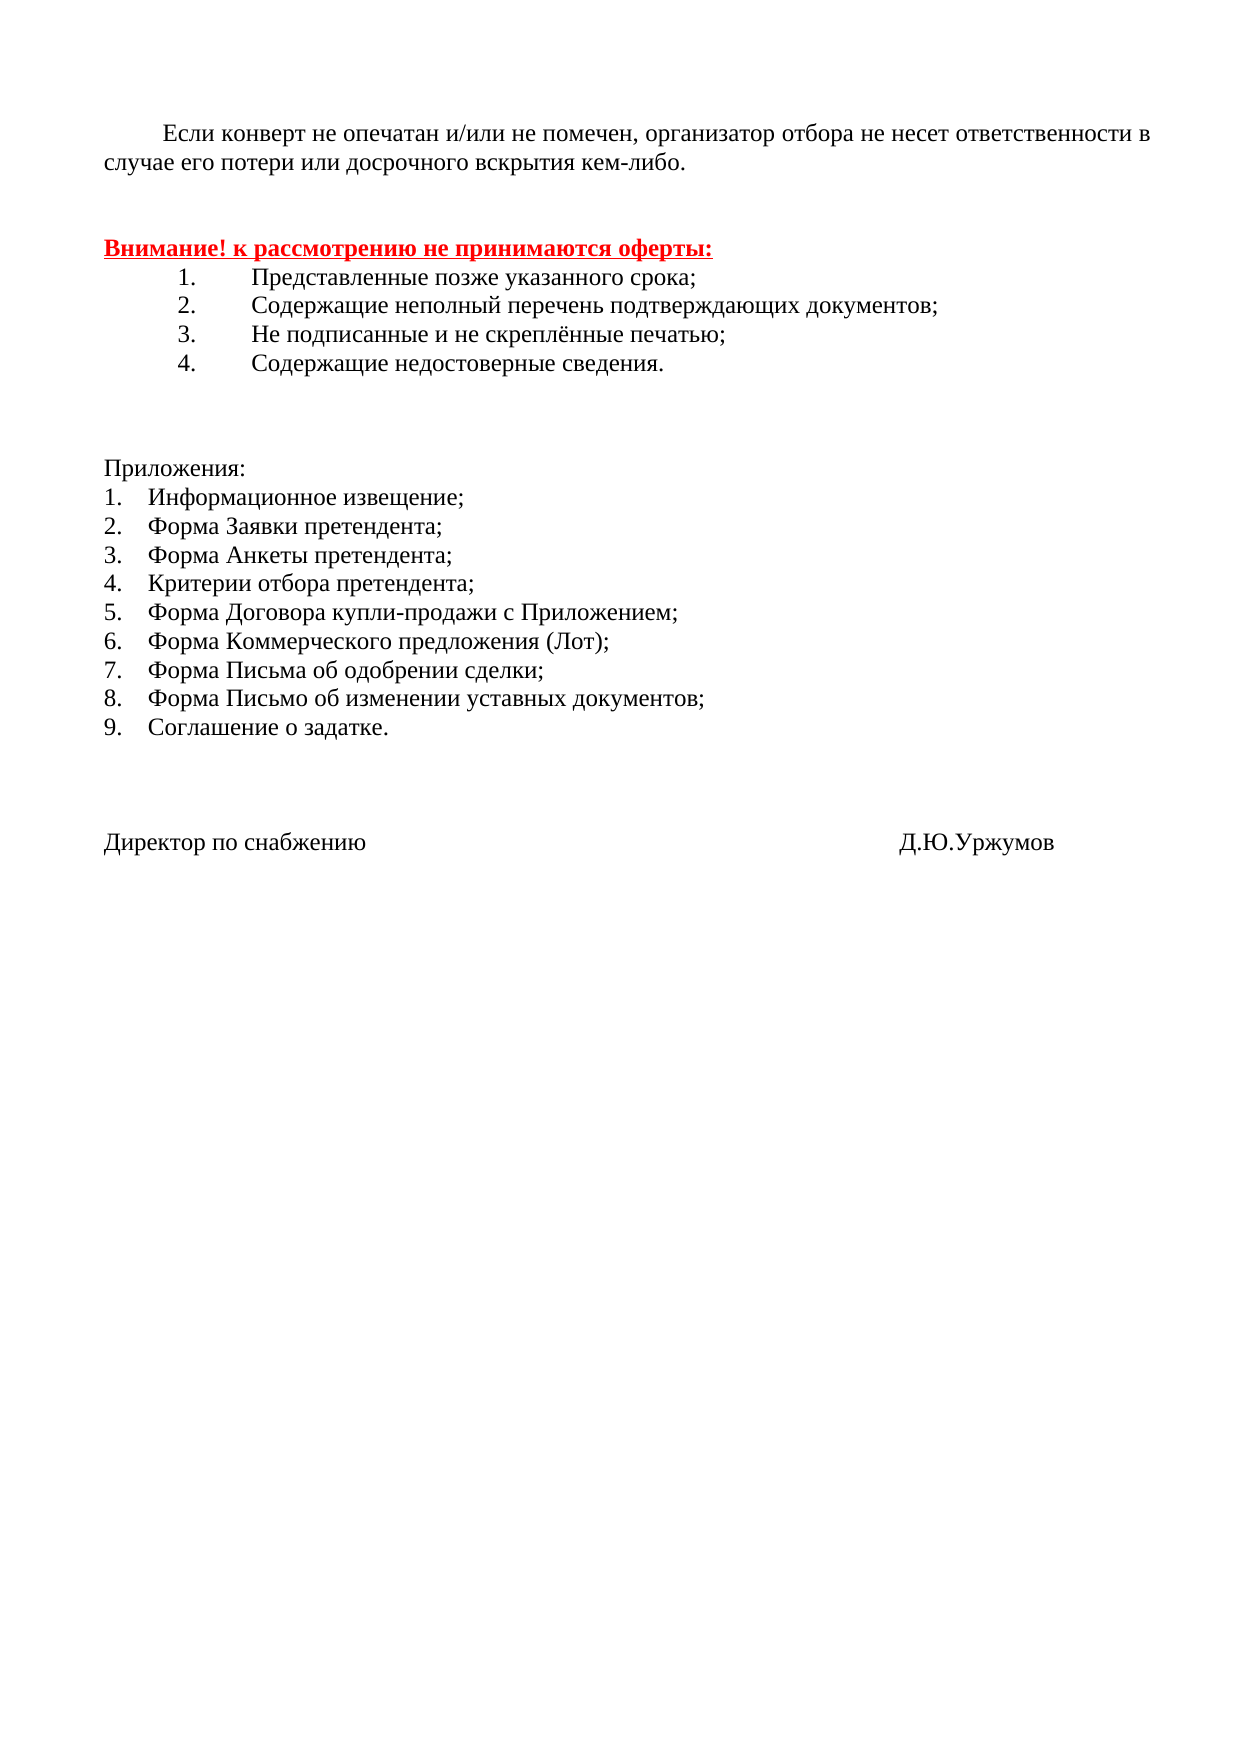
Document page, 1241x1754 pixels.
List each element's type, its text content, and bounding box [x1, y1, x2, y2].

list Содержащие недостоверные сведения. [103, 348, 1152, 377]
list Форма Письма об одобрении сделки; [103, 655, 1152, 683]
table_header Д.Ю.Уржумов [579, 827, 1066, 856]
list Представленные позже указанного срока; [103, 262, 1152, 291]
list Форма Анкеты претендента; [103, 540, 1152, 568]
list Форма Заявки претендента; [103, 511, 1152, 540]
text Приложения: [103, 453, 1152, 482]
list Не подписанные и не скреплённые печатью; [103, 319, 1152, 348]
list Соглашение о задатке. [103, 712, 1152, 741]
list Форма Договора купли-продажи с Приложением; [103, 597, 1152, 626]
text Внимание! к рассмотрению не принимаются оферты: [103, 233, 1152, 262]
table_header Директор по снабжению [92, 827, 579, 856]
text Если конверт не опечатан и/или не помечен, организатор отбора не несет ответственности в случае его потери или досрочного вскрытия кем-либо. [103, 118, 1152, 176]
list Критерии отбора претендента; [103, 568, 1152, 597]
list Содержащие неполный перечень подтверждающих документов; [103, 291, 1152, 319]
list Форма Письмо об изменении уставных документов; [103, 683, 1152, 712]
list Информационное извещение; [103, 482, 1152, 511]
list Форма Коммерческого предложения (Лот); [103, 626, 1152, 655]
